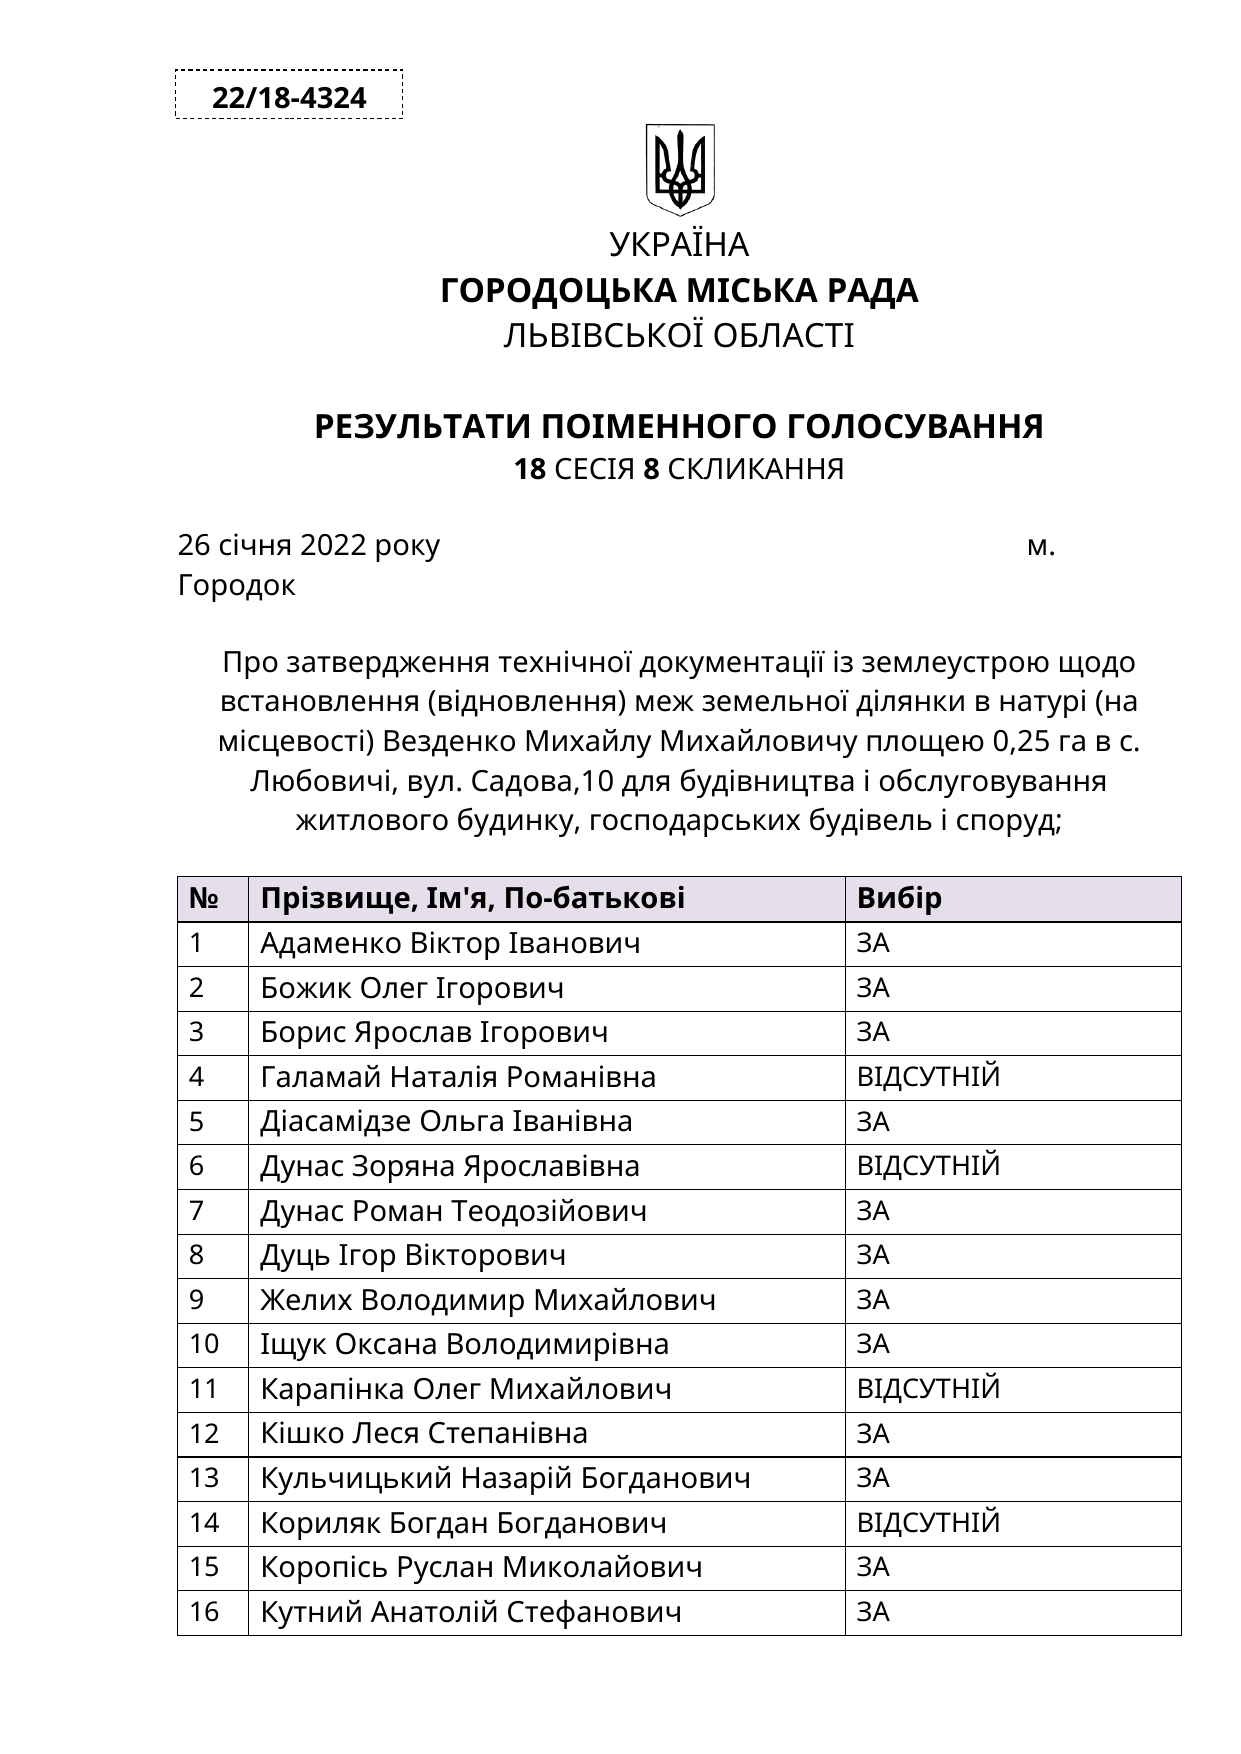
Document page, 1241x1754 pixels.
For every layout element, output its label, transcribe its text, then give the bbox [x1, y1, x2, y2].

table_cell Діасамідзе Ольга Іванівна [249, 1101, 845, 1144]
text ГОРОДОЦЬКА МІСЬКА РАДА [177, 266, 1181, 312]
table_cell 5 [178, 1101, 248, 1144]
table_cell ЗА [846, 1101, 1181, 1144]
table_cell Кориляк Богдан Богданович [249, 1502, 845, 1546]
table_cell Дунас Зоряна Ярославівна [249, 1145, 845, 1189]
table_cell ЗА [846, 1190, 1181, 1233]
table_cell Іщук Оксана Володимирівна [249, 1324, 845, 1367]
table_cell 4 [178, 1056, 248, 1100]
table_cell 3 [178, 1012, 248, 1055]
table_cell ВІДСУТНІЙ [846, 1056, 1181, 1100]
table_cell ЗА [846, 1458, 1181, 1501]
table_cell Кутний Анатолій Стефанович [249, 1591, 845, 1635]
table_cell 12 [178, 1413, 248, 1456]
table_cell 14 [178, 1502, 248, 1546]
table_cell ЗА [846, 1012, 1181, 1055]
table_cell 15 [178, 1547, 248, 1590]
table_cell 10 [178, 1324, 248, 1367]
table_cell Галамай Наталія Романівна [249, 1056, 845, 1100]
table_cell ЗА [846, 967, 1181, 1011]
table_cell 1 [178, 923, 248, 966]
text РЕЗУЛЬТАТИ ПОІМЕННОГО ГОЛОСУВАННЯ [177, 403, 1181, 448]
picture [633, 118, 726, 221]
text ЛЬВІВСЬКОЇ ОБЛАСТІ [177, 312, 1181, 357]
table_cell ВІДСУТНІЙ [846, 1368, 1181, 1412]
table_header № [178, 877, 248, 921]
text Про затвердження технічної документації із землеустрою щодо встановлення (відновлення) меж земельної ділянки в натурі (на місцевості) Везденко Михайлу Михайловичу площею 0,25 га в с. Любовичі, вул. Садова,10 для будівництва і обслуговування житлового будинку, господарських будівель і споруд; [177, 641, 1181, 839]
table_cell 16 [178, 1591, 248, 1635]
text 18 СЕСІЯ 8 СКЛИКАННЯ [177, 448, 1181, 488]
table_cell Дуць Ігор Вікторович [249, 1235, 845, 1278]
table_cell ВІДСУТНІЙ [846, 1502, 1181, 1546]
table_cell ЗА [846, 1324, 1181, 1367]
table_cell ЗА [846, 923, 1181, 966]
table_cell Карапінка Олег Михайлович [249, 1368, 845, 1412]
table_header Вибір [846, 877, 1181, 921]
table_cell 2 [178, 967, 248, 1011]
text УКРАЇНА [177, 221, 1181, 266]
table_cell 7 [178, 1190, 248, 1233]
text 26 січня 2022 року м. Городок [177, 525, 1181, 604]
table_cell Кульчицький Назарій Богданович [249, 1458, 845, 1501]
table_cell Божик Олег Ігорович [249, 967, 845, 1011]
table_cell 13 [178, 1458, 248, 1501]
table_cell 8 [178, 1235, 248, 1278]
table_cell ВІДСУТНІЙ [846, 1145, 1181, 1189]
table_cell 6 [178, 1145, 248, 1189]
table_cell ЗА [846, 1279, 1181, 1323]
table_cell Желих Володимир Михайлович [249, 1279, 845, 1323]
table_cell 9 [178, 1279, 248, 1323]
table_cell ЗА [846, 1547, 1181, 1590]
table_cell Кішко Леся Степанівна [249, 1413, 845, 1456]
table_cell ЗА [846, 1413, 1181, 1456]
table_cell Адаменко Віктор Іванович [249, 923, 845, 966]
table_cell Борис Ярослав Ігорович [249, 1012, 845, 1055]
table_cell Коропісь Руслан Миколайович [249, 1547, 845, 1590]
table_cell 11 [178, 1368, 248, 1412]
table_cell ЗА [846, 1591, 1181, 1635]
table_header Прізвище, Ім'я, По-батькові [249, 877, 845, 921]
table_cell ЗА [846, 1235, 1181, 1278]
table_cell Дунас Роман Теодозійович [249, 1190, 845, 1233]
